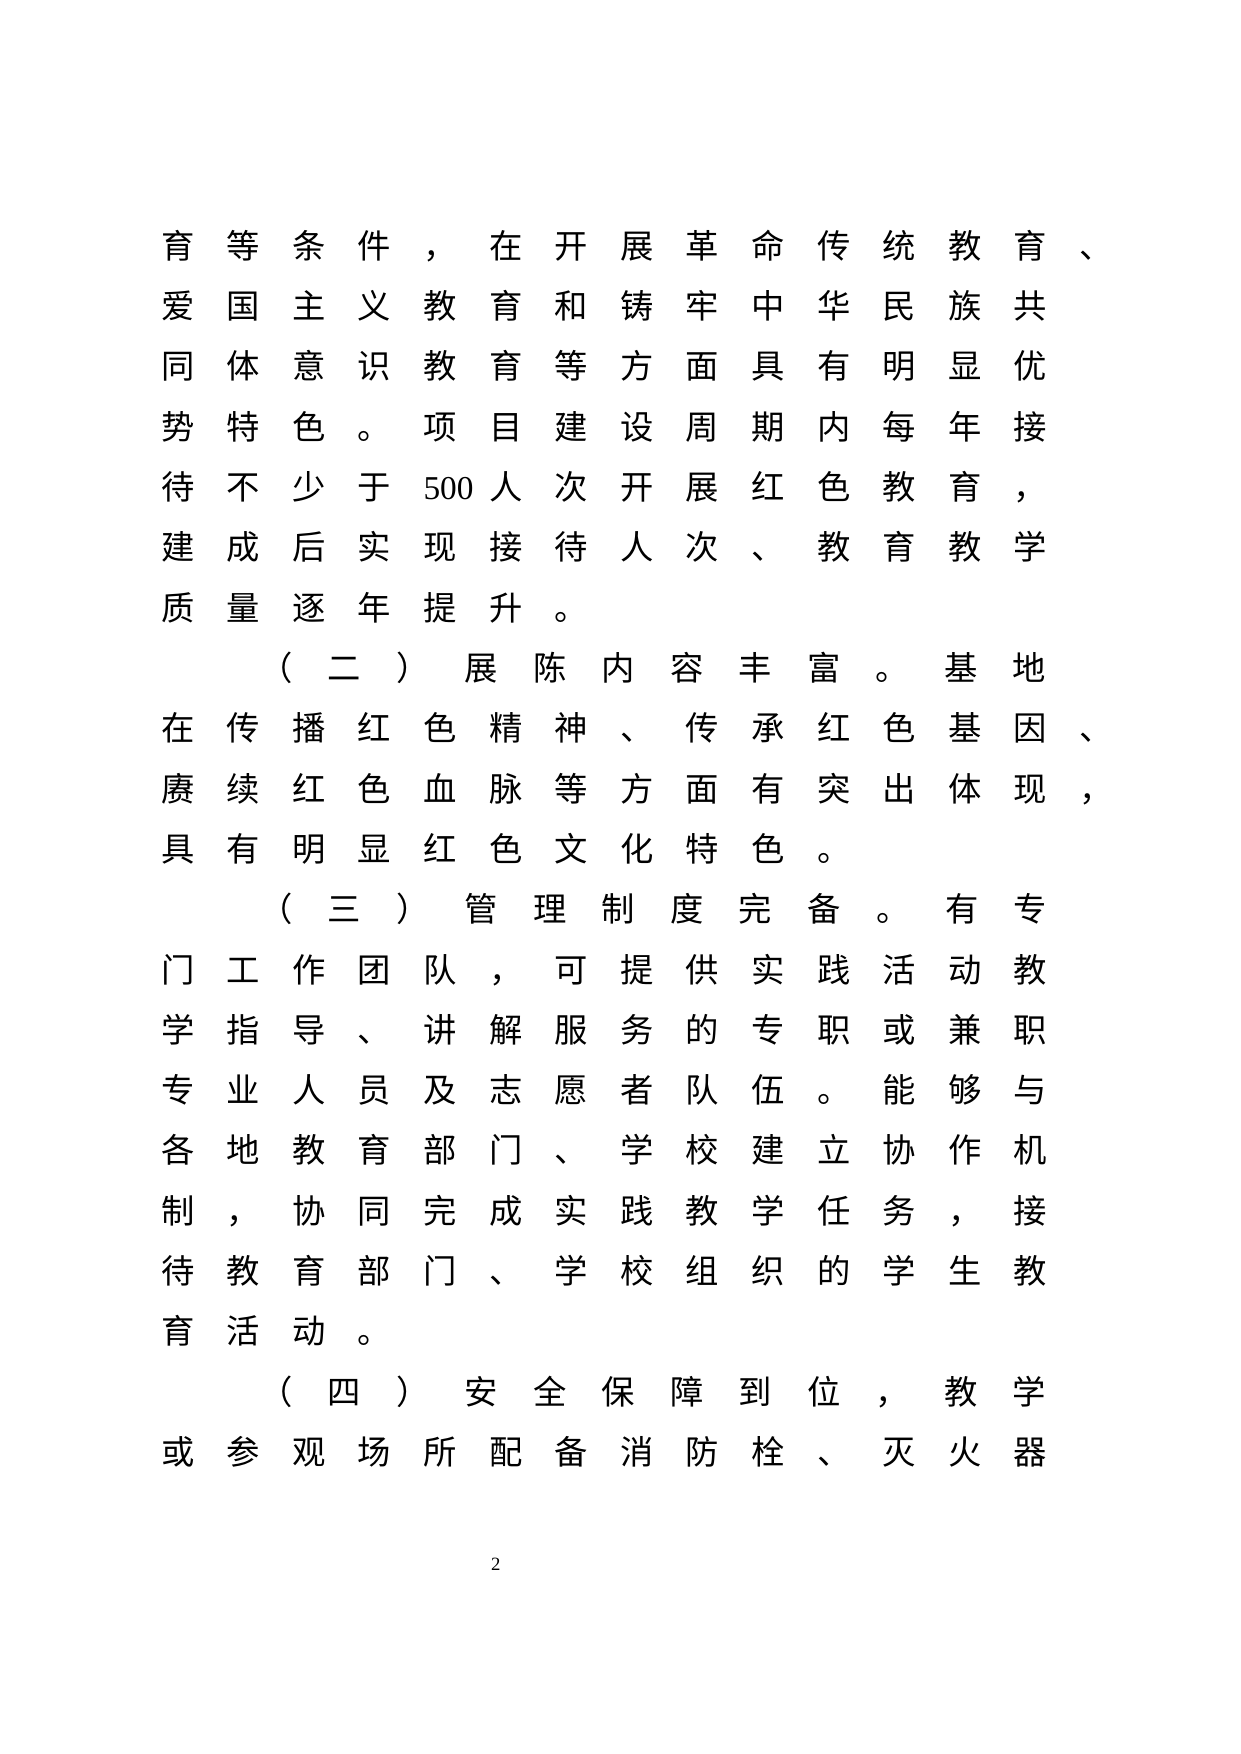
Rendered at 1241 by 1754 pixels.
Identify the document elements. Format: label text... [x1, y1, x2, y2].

text （三）管理制度完备。有专门工作团队，可提供实践活动教学指导、讲解服务的专职或兼职专业人员及志愿者队伍。能够与各地教育部门、学校建立协作机制，协同完成实践教学任务，接待教育部门、学校组织的学生教育活动。 [161, 877, 1079, 1359]
text （二）展陈内容丰富。基地在传播红色精神、传承红色基因、赓续红色血脉等方面有突出体现，具有明显红色文化特色。 [161, 636, 1079, 877]
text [161, 213, 1079, 636]
text （四）安全保障到位，教学或参观场所配备消防栓、灭火器 [161, 1359, 1079, 1480]
